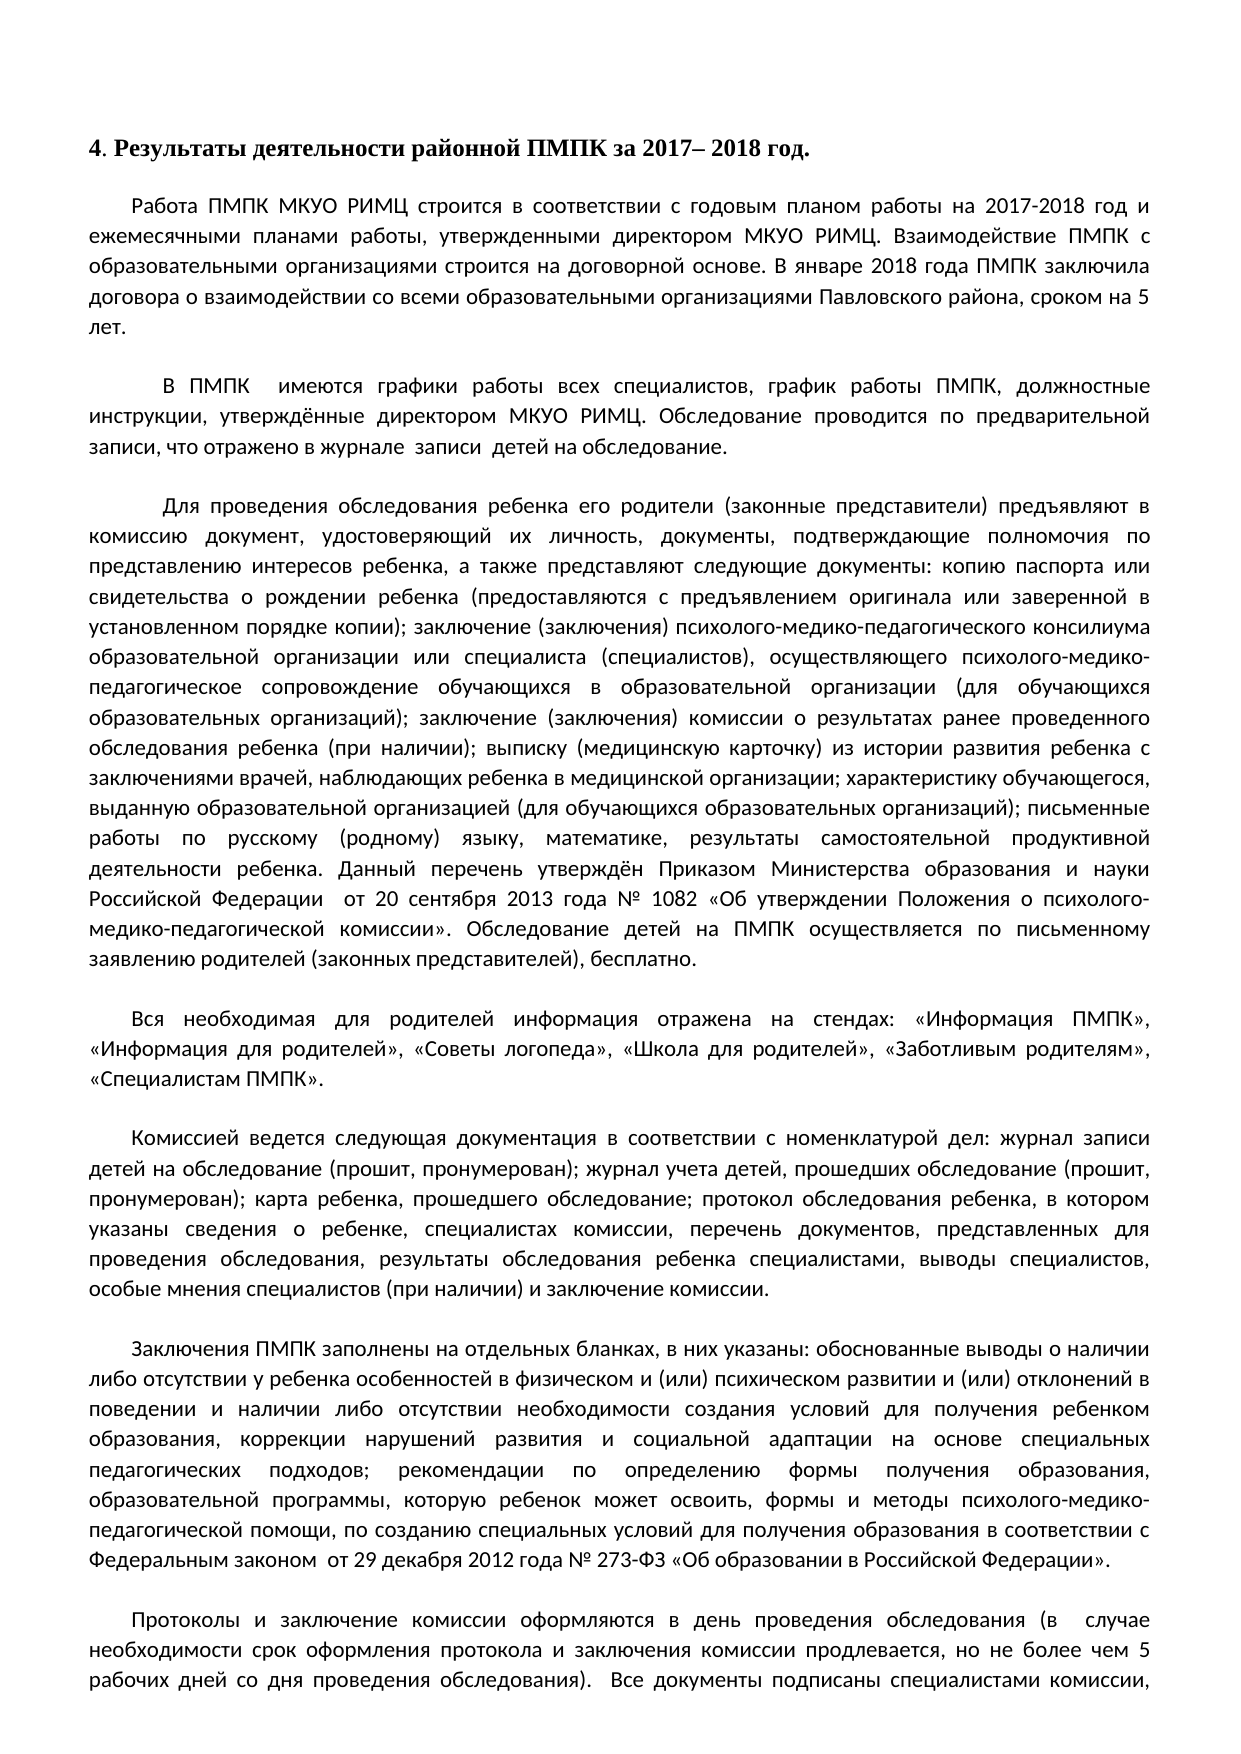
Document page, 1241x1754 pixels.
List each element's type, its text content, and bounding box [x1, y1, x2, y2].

text Комиссией ведется следующая документация в соответствии с номенклатурой дел: журнал записи детей на обследование (прошит, пронумерован); журнал учета детей, прошедших обследование (прошит, пронумерован); карта ребенка, прошедшего обследование; протокол обследования ребенка, в котором указаны сведения о ребенке, специалистах комиссии, перечень документов, представленных для проведения обследования, результаты обследования ребенка специалистами, выводы специалистов, особые мнения специалистов (при наличии) и заключение комиссии. [89, 1123, 1152, 1303]
text В ПМПК имеются графики работы всех специалистов, график работы ПМПК, должностные инструкции, утверждённые директором МКУО РИМЦ. Обследование проводится по предварительной записи, что отражено в журнале записи детей на обследование. [89, 371, 1152, 460]
text 4. Результаты деятельности районной ПМПК за 2017– 2018 год. [89, 133, 1152, 162]
text Вся необходимая для родителей информация отражена на стендах: «Информация ПМПК», «Информация для родителей», «Советы логопеда», «Школа для родителей», «Заботливым родителям», «Специалистам ПМПК». [89, 1004, 1152, 1092]
text Работа ПМПК МКУО РИМЦ строится в соответствии с годовым планом работы на 2017-2018 год и ежемесячными планами работы, утвержденными директором МКУО РИМЦ. Взаимодействие ПМПК с образовательными организациями строится на договорной основе. В январе 2018 года ПМПК заключила договора о взаимодействии со всеми образовательными организациями Павловского района, сроком на 5 лет. [89, 191, 1152, 340]
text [89, 1605, 1152, 1693]
text Заключения ПМПК заполнены на отдельных бланках, в них указаны: обоснованные выводы о наличии либо отсутствии у ребенка особенностей в физическом и (или) психическом развитии и (или) отклонений в поведении и наличии либо отсутствии необходимости создания условий для получения ребенком образования, коррекции нарушений развития и социальной адаптации на основе специальных педагогических подходов; рекомендации по определению формы получения образования, образовательной программы, которую ребенок может освоить, формы и методы психолого-медико-педагогической помощи, по созданию специальных условий для получения образования в соответствии с Федеральным законом от 29 декабря 2012 года № 273-ФЗ «Об образовании в Российской Федерации». [89, 1334, 1152, 1573]
text Для проведения обследования ребенка его родители (законные представители) предъявляют в комиссию документ, удостоверяющий их личность, документы, подтверждающие полномочия по представлению интересов ребенка, а также представляют следующие документы: копию паспорта или свидетельства о рождении ребенка (предоставляются с предъявлением оригинала или заверенной в установленном порядке копии); заключение (заключения) психолого-медико-педагогического консилиума образовательной организации или специалиста (специалистов), осуществляющего психолого-медико-педагогическое сопровождение обучающихся в образовательной организации (для обучающихся образовательных организаций); заключение (заключения) комиссии о результатах ранее проведенного обследования ребенка (при наличии); выписку (медицинскую карточку) из истории развития ребенка с заключениями врачей, наблюдающих ребенка в медицинской организации; характеристику обучающегося, выданную образовательной организацией (для обучающихся образовательных организаций); письменные работы по русскому (родному) языку, математике, результаты самостоятельной продуктивной деятельности ребенка. Данный перечень утверждён Приказом Министерства образования и науки Российской Федерации от 20 сентября 2013 года № 1082 «Об утверждении Положения о психолого-медико-педагогической комиссии». Обследование детей на ПМПК осуществляется по письменному заявлению родителей (законных представителей), бесплатно. [89, 491, 1152, 972]
